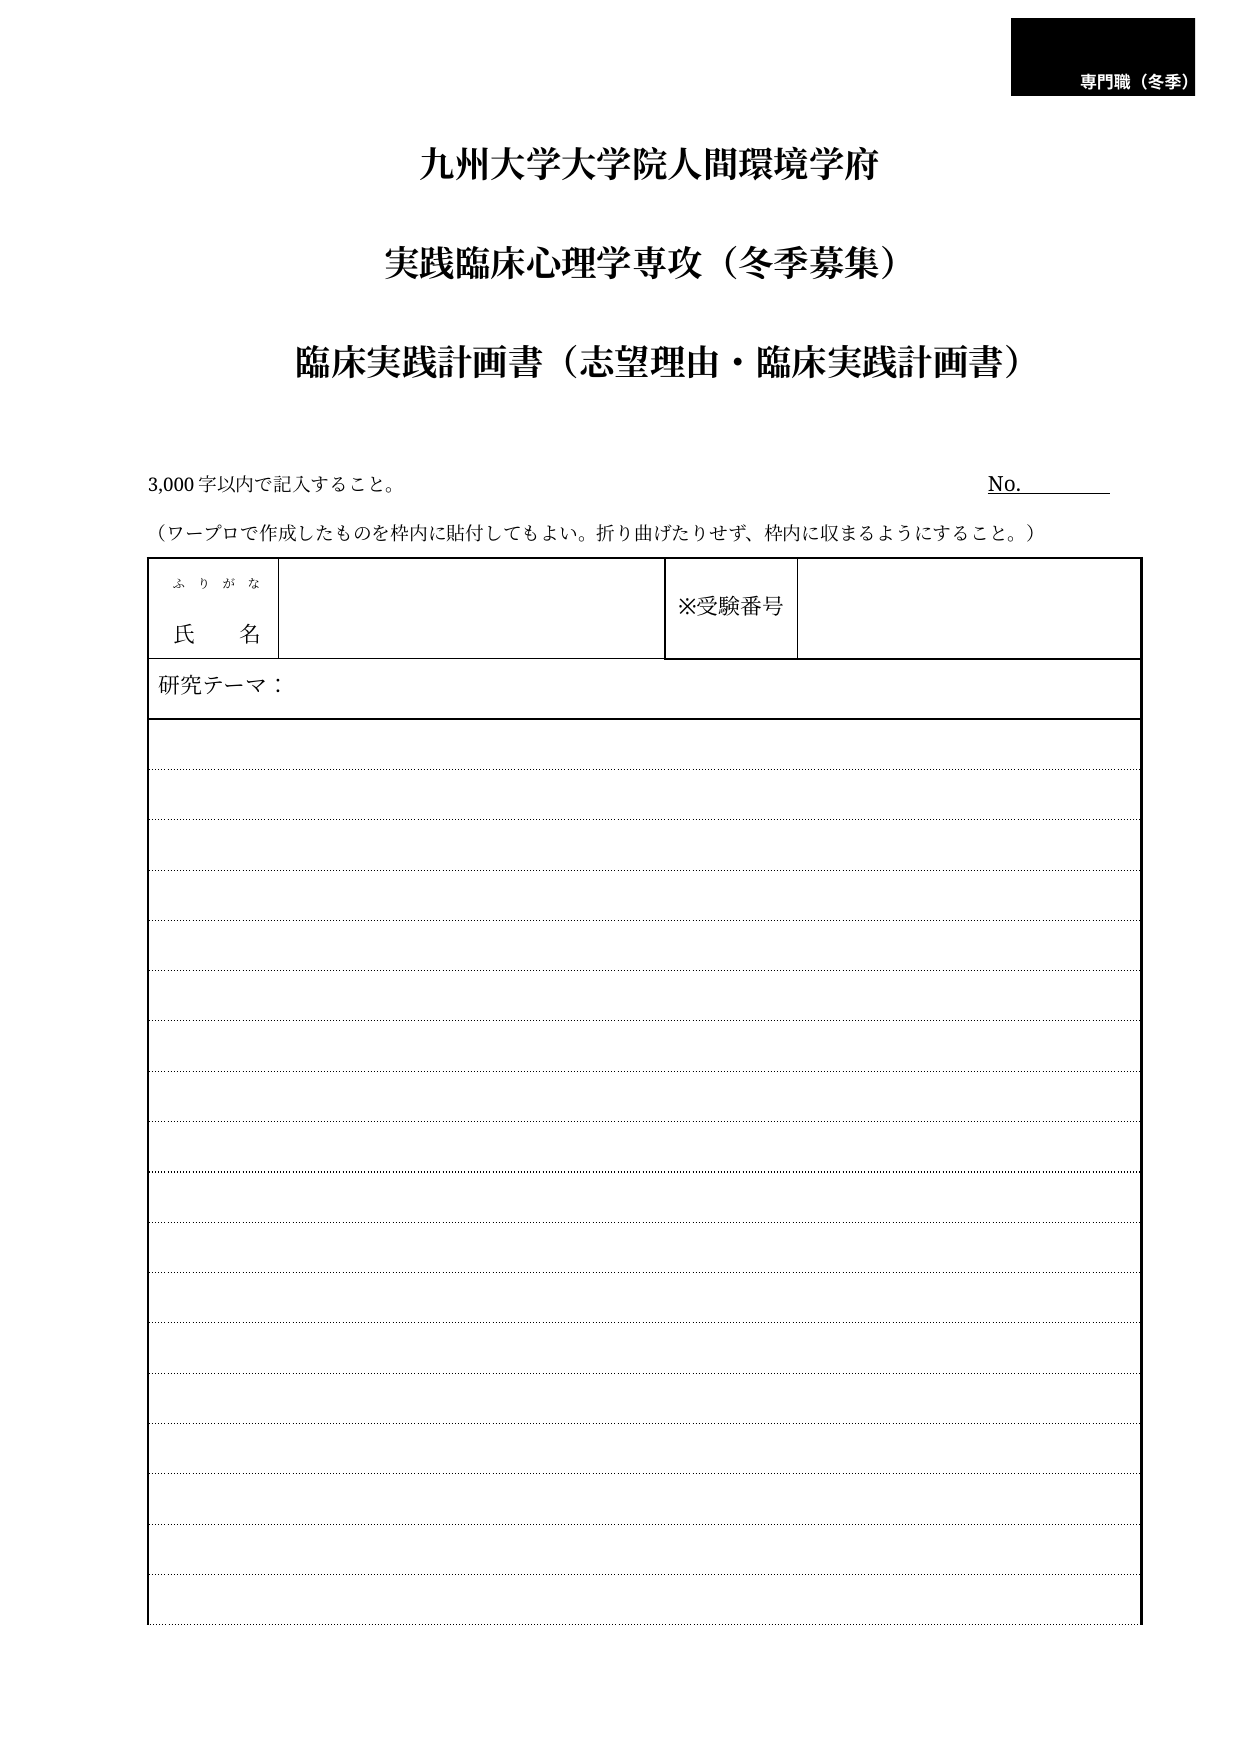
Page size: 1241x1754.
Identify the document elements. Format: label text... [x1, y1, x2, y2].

text 3,000字以内で記入すること。 No. [148, 458, 1152, 507]
text （ワープロで作成したものを枠内に貼付してもよい。折り曲げたりせず、枠内に収まるようにすること。） [148, 507, 1152, 557]
table_cell [149, 1373, 1140, 1423]
table_cell [149, 1222, 1140, 1272]
table_cell [149, 1171, 1140, 1222]
table_cell [149, 720, 1140, 769]
table_header [798, 559, 1140, 657]
table_cell [149, 1272, 1140, 1322]
table_cell [149, 920, 1140, 970]
table_cell 研究テーマ： [149, 659, 1140, 718]
table_cell [149, 1322, 1140, 1373]
table_cell [149, 819, 1140, 869]
table_cell [149, 1071, 1140, 1121]
table_cell [149, 1473, 1140, 1523]
text 九州大学大学院人間環境学府 [148, 113, 1152, 212]
text 臨床実践計画書（志望理由・臨床実践計画書） [148, 310, 1152, 409]
table_cell [149, 870, 1140, 920]
table_header ふ り が な 氏 名 [149, 559, 278, 657]
table_cell [149, 1574, 1140, 1624]
table_cell [149, 1020, 1140, 1071]
table_header ※受験番号 [666, 559, 797, 657]
text 実践臨床心理学専攻（冬季募集） [148, 212, 1152, 310]
table_cell [149, 769, 1140, 819]
table_header [279, 559, 664, 657]
table_cell [149, 1121, 1140, 1171]
table_cell [149, 970, 1140, 1020]
table_cell [149, 1423, 1140, 1473]
table_cell [149, 1524, 1140, 1574]
